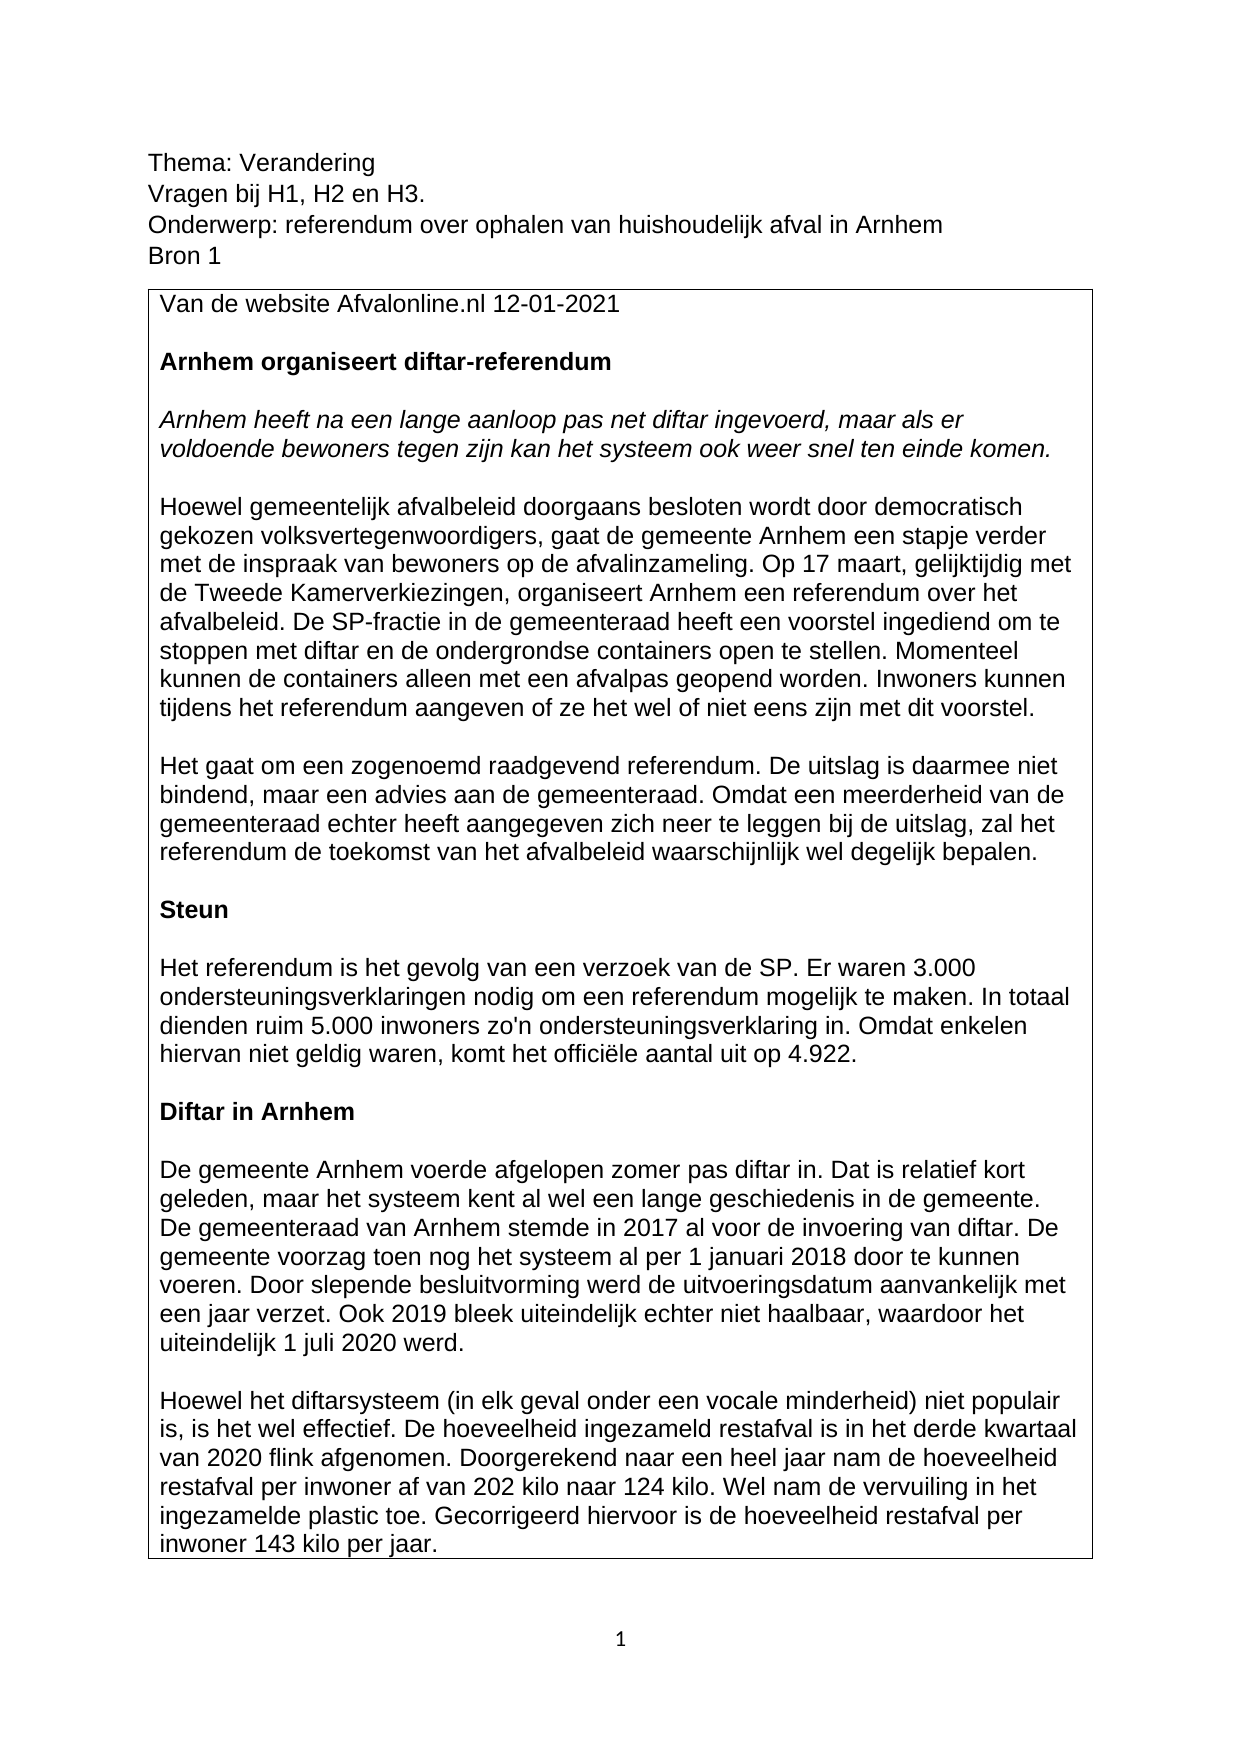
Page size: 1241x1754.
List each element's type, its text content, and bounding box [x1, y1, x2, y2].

table_header Van de website Afvalonline.nl 12-01-2021 Arnhem organiseert diftar-referendum Arnhem heeft na een lange aanloop pas net diftar ingevoerd, maar als er voldoende bewoners tegen zijn kan het systeem ook weer snel ten einde komen. Hoewel gemeentelijk afvalbeleid doorgaans besloten wordt door democratisch gekozen volksvertegenwoordigers, gaat de gemeente Arnhem een stapje verder met de inspraak van bewoners op de afvalinzameling. Op 17 maart, gelijktijdig met de Tweede Kamerverkiezingen, organiseert Arnhem een referendum over het afvalbeleid. De SP-fractie in de gemeenteraad heeft een voorstel ingediend om te stoppen met diftar en de ondergrondse containers open te stellen. Momenteel kunnen de containers alleen met een afvalpas geopend worden. Inwoners kunnen tijdens het referendum aangeven of ze het wel of niet eens zijn met dit voorstel. Het gaat om een zogenoemd raadgevend referendum. De uitslag is daarmee niet bindend, maar een advies aan de gemeenteraad. Omdat een meerderheid van de gemeenteraad echter heeft aangegeven zich neer te leggen bij de uitslag, zal het referendum de toekomst van het afvalbeleid waarschijnlijk wel degelijk bepalen. Steun Het referendum is het gevolg van een verzoek van de SP. Er waren 3.000 ondersteuningsverklaringen nodig om een referendum mogelijk te maken. In totaal dienden ruim 5.000 inwoners zo'n ondersteuningsverklaring in. Omdat enkelen hiervan niet geldig waren, komt het officiële aantal uit op 4.922. Diftar in Arnhem De gemeente Arnhem voerde afgelopen zomer pas diftar in. Dat is relatief kort geleden, maar het systeem kent al wel een lange geschiedenis in de gemeente. De gemeenteraad van Arnhem stemde in 2017 al voor de invoering van diftar. De gemeente voorzag toen nog het systeem al per 1 januari 2018 door te kunnen voeren. Door slepende besluitvorming werd de uitvoeringsdatum aanvankelijk met een jaar verzet. Ook 2019 bleek uiteindelijk echter niet haalbaar, waardoor het uiteindelijk 1 juli 2020 werd. Hoewel het diftarsysteem (in elk geval onder een vocale minderheid) niet populair is, is het wel effectief. De hoeveelheid ingezameld restafval is in het derde kwartaal van 2020 flink afgenomen. Doorgerekend naar een heel jaar nam de hoeveelheid restafval per inwoner af van 202 kilo naar 124 kilo. Wel nam de vervuiling in het ingezamelde plastic toe. Gecorrigeerd hiervoor is de hoeveelheid restafval per inwoner 143 kilo per jaar. [149, 290, 1092, 1558]
text Thema: Verandering Vragen bij H1, H2 en H3. Onderwerp: referendum over ophalen van huishoudelijk afval in Arnhem Bron 1 [148, 148, 1093, 269]
